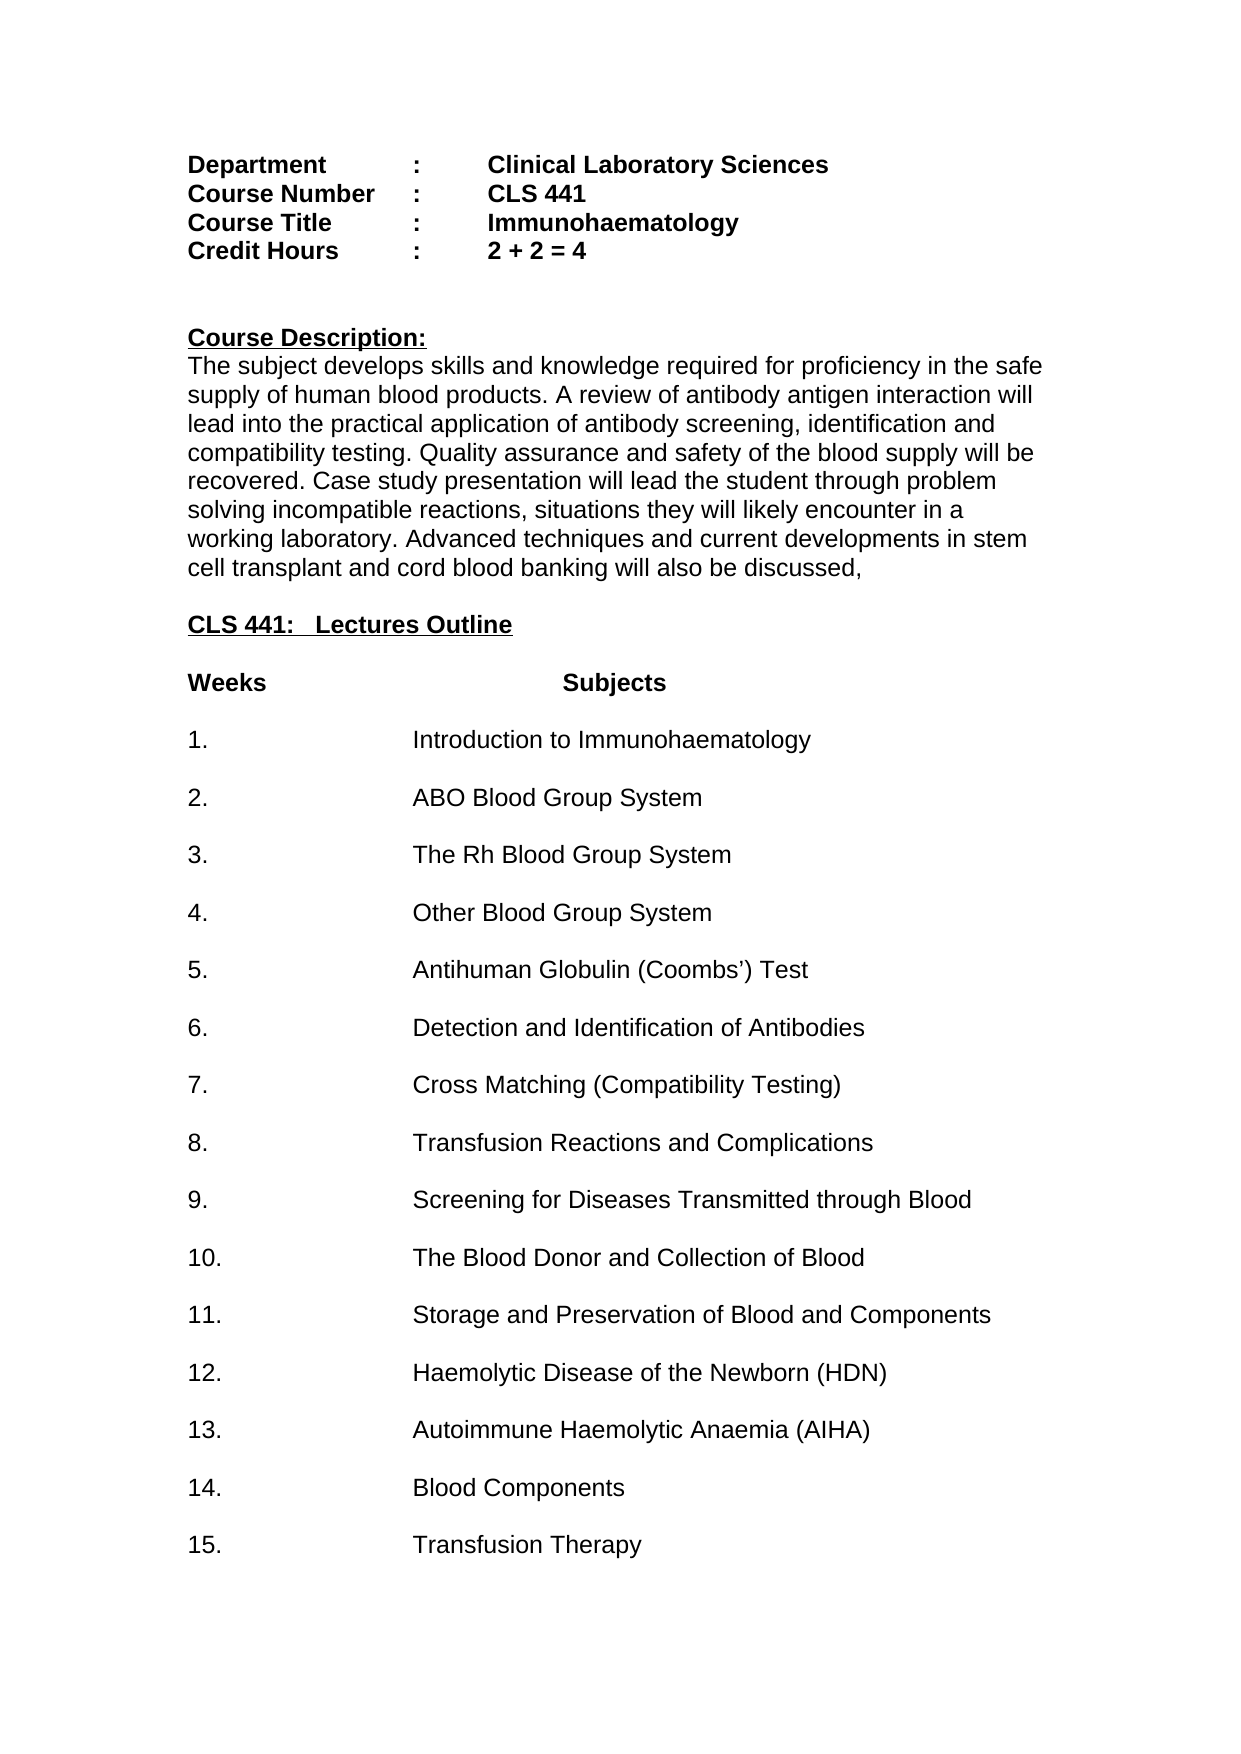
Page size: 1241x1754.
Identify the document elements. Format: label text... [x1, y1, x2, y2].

text 4. Other Blood Group System [187, 897, 1053, 926]
text 7. Cross Matching (Compatibility Testing) [187, 1070, 1053, 1099]
text CLS 441: Lectures Outline [187, 610, 1053, 639]
text 5. Antihuman Globulin (Coombs’) Test [187, 955, 1053, 984]
text 9. Screening for Diseases Transmitted through Blood [187, 1185, 1053, 1214]
text 8. Transfusion Reactions and Complications [187, 1127, 1053, 1156]
text Department : Clinical Laboratory Sciences [187, 150, 1053, 179]
text 11. Storage and Preservation of Blood and Components [187, 1300, 1053, 1329]
text Credit Hours : 2 + 2 = 4 [187, 236, 1053, 265]
text Weeks Subjects [187, 667, 1053, 696]
text 3. The Rh Blood Group System [187, 840, 1053, 869]
text 1. Introduction to Immunohaematology [187, 725, 1053, 754]
text 13. Autoimmune Haemolytic Anaemia (AIHA) [187, 1415, 1053, 1444]
text Course Number : CLS 441 [187, 179, 1053, 207]
text Course Description: [187, 322, 1053, 351]
text 10. The Blood Donor and Collection of Blood [187, 1242, 1053, 1271]
text 15. Transfusion Therapy [187, 1530, 1053, 1559]
text 6. Detection and Identification of Antibodies [187, 1012, 1053, 1041]
text 12. Haemolytic Disease of the Newborn (HDN) [187, 1357, 1053, 1386]
text The subject develops skills and knowledge required for proficiency in the safe supply of human blood products. A review of antibody antigen interaction will lead into the practical application of antibody screening, identification and compatibility testing. Quality assurance and safety of the blood supply will be recovered. Case study presentation will lead the student through problem solving incompatible reactions, situations they will likely encounter in a working laboratory. Advanced techniques and current developments in stem cell transplant and cord blood banking will also be discussed, [187, 351, 1053, 581]
text 14. Blood Components [187, 1472, 1053, 1501]
text Course Title : Immunohaematology [187, 207, 1053, 236]
text 2. ABO Blood Group System [187, 782, 1053, 811]
